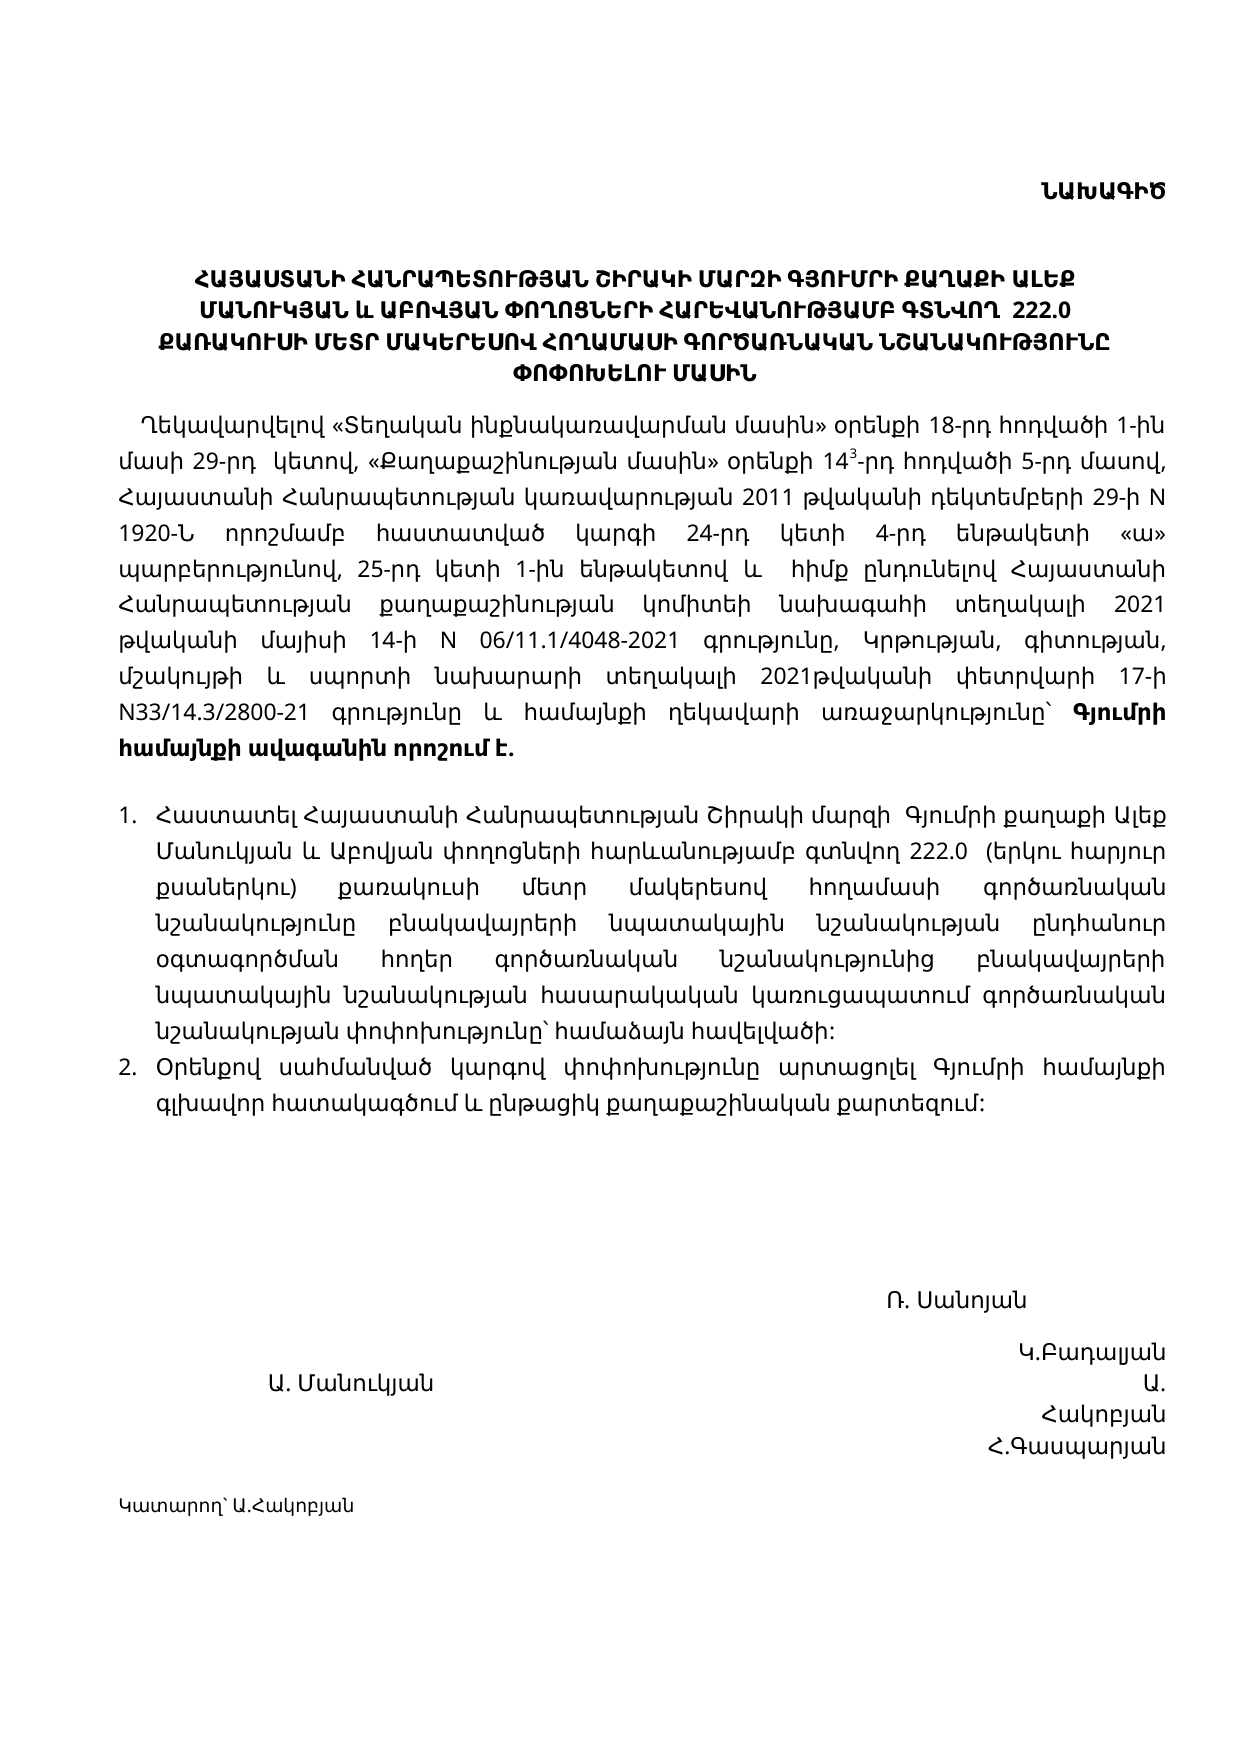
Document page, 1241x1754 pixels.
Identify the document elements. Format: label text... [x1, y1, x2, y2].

text ՆԱԽԱԳԻԾ [118, 175, 1167, 206]
text Կ.Բադալյան [118, 1336, 1167, 1367]
text Հ.Գասպարյան [118, 1429, 1167, 1461]
list Օրենքով սահմանված կարգով փոփոխությունը արտացոլել Գյումրի համայնքի գլխավոր հատակագծում և ընթացիկ քաղաքաշինական քարտեզում: [118, 1051, 1167, 1118]
text ՀԱՅԱՍՏԱՆԻ ՀԱՆՐԱՊԵՏՈՒԹՅԱՆ ՇԻՐԱԿԻ ՄԱՐԶԻ ԳՅՈՒՄՐԻ ՔԱՂԱՔԻ ԱԼԵՔ ՄԱՆՈՒԿՅԱՆ և ԱԲՈՎՅԱՆ ՓՈՂՈՑՆԵՐԻ ՀԱՐԵՎԱՆՈՒԹՅԱՄԲ ԳՏՆՎՈՂ 222.0 ՔԱՌԱԿՈՒՍԻ ՄԵՏՐ ՄԱԿԵՐԵՍՈՎ ՀՈՂԱՄԱՍԻ ԳՈՐԾԱՌՆԱԿԱՆ ՆՇԱՆԱԿՈՒԹՅՈՒՆԸ ՓՈՓՈԽԵԼՈՒ ՄԱՍԻՆ [133, 263, 1137, 388]
text Ռ. Սանոյան [118, 1284, 1167, 1315]
text Ա. Մանուկյան Ա. Հակոբյան [118, 1367, 1167, 1429]
text Կատարող` Ա.Հակոբյան [118, 1492, 1167, 1518]
text Ղեկավարվելով «Տեղական ինքնակառավարման մասին» օրենքի 18-րդ հոդվածի 1-ին մասի 29-րդ կետով, «Քաղաքաշինության մասին» օրենքի 143-րդ հոդվածի 5-րդ մասով, Հայաստանի Հանրապետության կառավարության 2011 թվականի դեկտեմբերի 29-ի N 1920-Ն որոշմամբ հաստատված կարգի 24-րդ կետի 4-րդ ենթակետի «ա» պարբերությունով, 25-րդ կետի 1-ին ենթակետով և հիմք ընդունելով Հայաստանի Հանրապետության քաղաքաշինության կոմիտեի նախագահի տեղակալի 2021 թվականի մայիսի 14-ի N 06/11.1/4048-2021 գրությունը, Կրթության, գիտության, մշակույթի և սպորտի նախարարի տեղակալի 2021թվականի փետրվարի 17-ի N33/14.3/2800-21 գրությունը և համայնքի ղեկավարի առաջարկությունը՝ Գյումրի համայնքի ավագանին որոշում է. [118, 409, 1167, 763]
list Հաստատել Հայաստանի Հանրապետության Շիրակի մարզի Գյումրի քաղաքի Ալեք Մանուկյան և Աբովյան փողոցների հարևանությամբ գտնվող 222.0 (երկու հարյուր քսաներկու) քառակուսի մետր մակերեսով հողամասի գործառնական նշանակությունը բնակավայրերի նպատակային նշանակության ընդհանուր օգտագործման հողեր գործառնական նշանակությունից բնակավայրերի նպատակային նշանակության հասարակական կառուցապատում գործառնական նշանակության փոփոխությունը՝ համաձայն հավելվածի: [118, 799, 1167, 1046]
